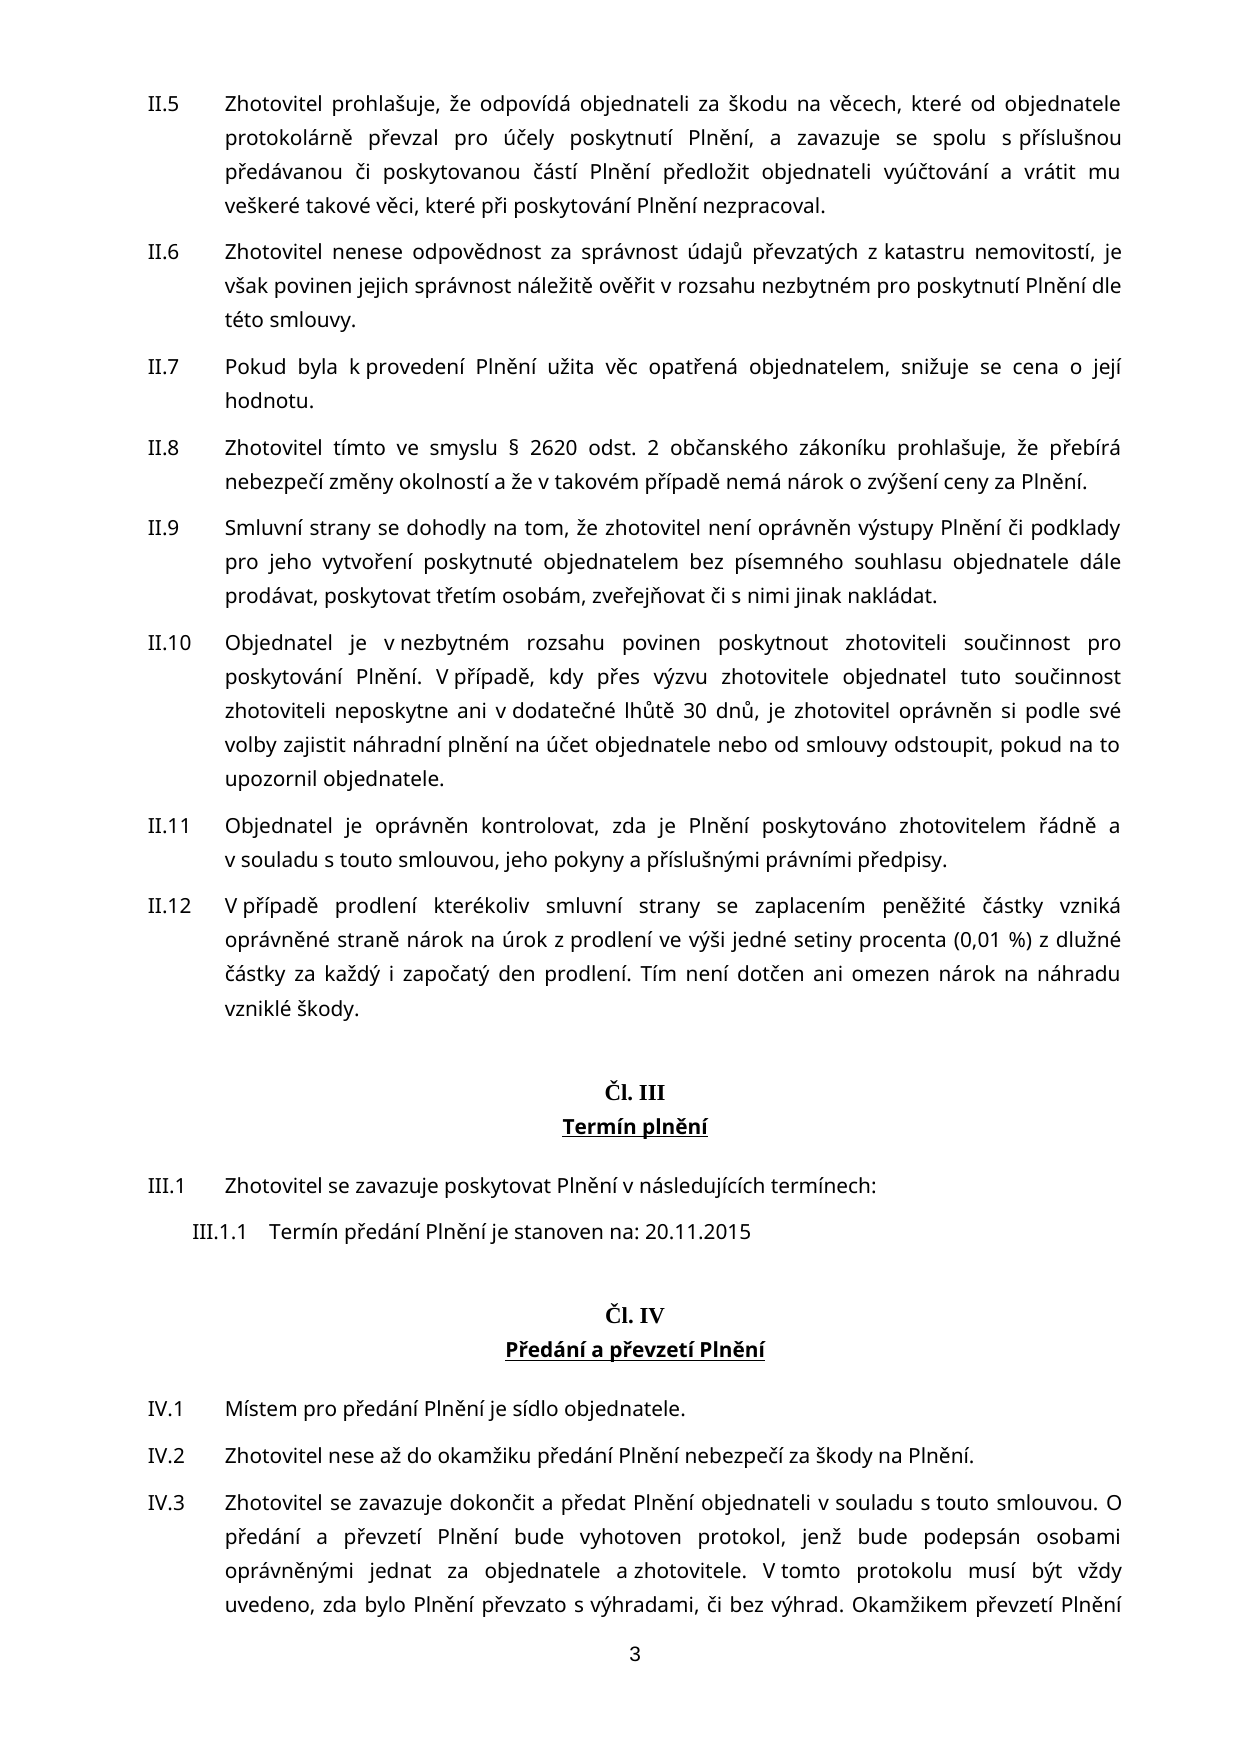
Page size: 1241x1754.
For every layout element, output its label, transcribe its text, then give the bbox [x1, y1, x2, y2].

list Pokud byla k provedení Plnění užita věc opatřená objednatelem, snižuje se cena o její hodnotu. [148, 352, 1122, 414]
list Zhotovitel nenese odpovědnost za správnost údajů převzatých z katastru nemovitostí, je však povinen jejich správnost náležitě ověřit v rozsahu nezbytném pro poskytnutí Plnění dle této smlouvy. [148, 237, 1122, 334]
list V případě prodlení kterékoliv smluvní strany se zaplacením peněžité částky vzniká oprávněné straně nárok na úrok z prodlení ve výši jedné setiny procenta (0,01 %) z dlužné částky za každý i započatý den prodlení. Tím není dotčen ani omezen nárok na náhradu vzniklé škody. [148, 891, 1122, 1022]
list Termín předání Plnění je stanoven na: 20.11.2015 [192, 1217, 1122, 1246]
list Zhotovitel prohlašuje, že odpovídá objednateli za škodu na věcech, které od objednatele protokolárně převzal pro účely poskytnutí Plnění, a zavazuje se spolu s příslušnou předávanou či poskytovanou částí Plnění předložit objednateli vyúčtování a vrátit mu veškeré takové věci, které při poskytování Plnění nezpracoval. [148, 89, 1122, 219]
list Místem pro předání Plnění je sídlo objednatele. [148, 1394, 1122, 1423]
list Objednatel je oprávněn kontrolovat, zda je Plnění poskytováno zhotovitelem řádně a v souladu s touto smlouvou, jeho pokyny a příslušnými právními předpisy. [148, 811, 1122, 873]
list Objednatel je v nezbytném rozsahu povinen poskytnout zhotoviteli součinnost pro poskytování Plnění. V případě, kdy přes výzvu zhotovitele objednatel tuto součinnost zhotoviteli neposkytne ani v dodatečné lhůtě 30 dnů, je zhotovitel oprávněn si podle své volby zajistit náhradní plnění na účet objednatele nebo od smlouvy odstoupit, pokud na to upozornil objednatele. [148, 628, 1122, 793]
text Termín plnění [148, 1078, 1122, 1140]
text Předání a převzetí Plnění [148, 1301, 1122, 1364]
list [148, 1488, 1122, 1618]
list Zhotovitel se zavazuje poskytovat Plnění v následujících termínech: [148, 1171, 1122, 1199]
list Zhotovitel tímto ve smyslu § 2620 odst. 2 občanského zákoníku prohlašuje, že přebírá nebezpečí změny okolností a že v takovém případě nemá nárok o zvýšení ceny za Plnění. [148, 433, 1122, 495]
list Zhotovitel nese až do okamžiku předání Plnění nebezpečí za škody na Plnění. [148, 1441, 1122, 1469]
list Smluvní strany se dohodly na tom, že zhotovitel není oprávněn výstupy Plnění či podklady pro jeho vytvoření poskytnuté objednatelem bez písemného souhlasu objednatele dále prodávat, poskytovat třetím osobám, zveřejňovat či s nimi jinak nakládat. [148, 513, 1122, 610]
